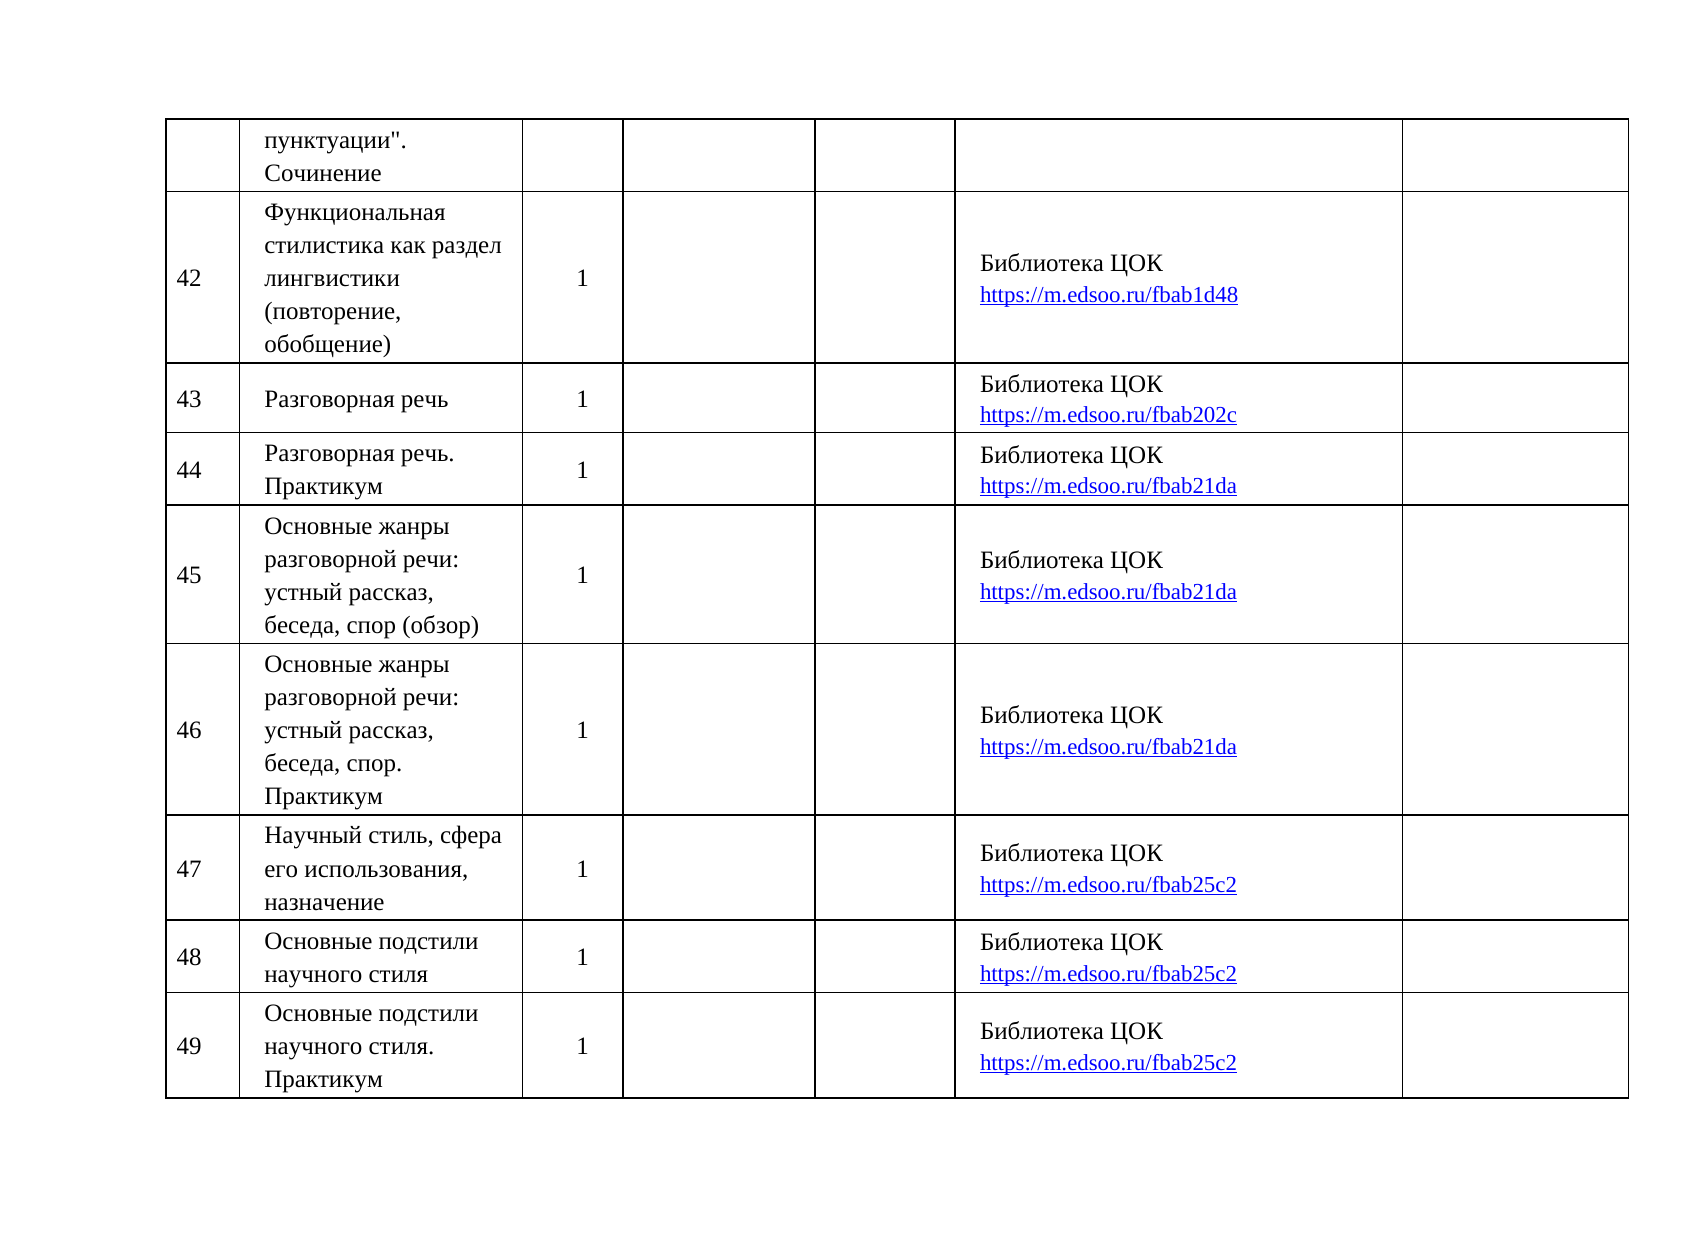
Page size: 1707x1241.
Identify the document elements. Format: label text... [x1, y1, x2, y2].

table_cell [956, 921, 1402, 992]
table_cell [624, 993, 814, 1097]
table_cell [1403, 506, 1628, 642]
table_cell 46 [167, 644, 239, 814]
table_cell 1 [523, 644, 622, 814]
table_cell 1 [523, 816, 622, 919]
table_cell [1403, 120, 1628, 191]
table_cell 47 [167, 816, 239, 919]
table_cell [1403, 433, 1628, 504]
table_cell Библиотека ЦОК https://m.edsoo.ru/fbab21da [956, 644, 1402, 814]
table_cell [624, 644, 814, 814]
table_cell [816, 192, 954, 362]
table_cell Основные подстили научного стиля. Практикум [240, 993, 522, 1097]
table_cell Библиотека ЦОК https://m.edsoo.ru/fbab21da [956, 433, 1402, 504]
table_cell 1 [523, 921, 622, 992]
table_cell [816, 120, 954, 191]
table_cell [624, 816, 814, 919]
table_cell 41 [167, 120, 239, 191]
table_cell [624, 921, 814, 992]
table_cell [624, 506, 814, 642]
table_cell Разговорная речь [240, 364, 522, 432]
table_cell [624, 364, 814, 432]
table_cell Основные жанры разговорной речи: устный рассказ, беседа, спор (обзор) [240, 506, 522, 642]
table_cell [956, 120, 1402, 191]
table_cell 1 [523, 433, 622, 504]
table_cell 44 [167, 433, 239, 504]
table_cell [1403, 364, 1628, 432]
table_cell [816, 816, 954, 919]
table_cell Основные подстили научного стиля [240, 921, 522, 992]
table_cell [816, 993, 954, 1097]
table_cell [1403, 921, 1628, 992]
table_cell Библиотека ЦОК https://m.edsoo.ru/fbab21da [956, 506, 1402, 642]
table_cell [816, 644, 954, 814]
table_cell [1403, 993, 1628, 1097]
table_cell [1403, 644, 1628, 814]
table_cell 1 [523, 506, 622, 642]
table_cell Функциональная стилистика как раздел лингвистики (повторение, обобщение) [240, 192, 522, 362]
table_cell 48 [167, 921, 239, 992]
table_cell 43 [167, 364, 239, 432]
table_cell Основные жанры разговорной речи: устный рассказ, беседа, спор. Практикум [240, 644, 522, 814]
table_cell Научный стиль, сфера его использования, назначение [240, 816, 522, 919]
table_cell 1 [523, 993, 622, 1097]
table_cell [1403, 816, 1628, 919]
table_cell 42 [167, 192, 239, 362]
table_cell 1 [523, 364, 622, 432]
table_cell Библиотека ЦОК https://m.edsoo.ru/fbab1d48 [956, 192, 1402, 362]
table_cell Библиотека ЦОК https://m.edsoo.ru/fbab202c [956, 364, 1402, 432]
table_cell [240, 120, 522, 191]
table_cell Библиотека ЦОК https://m.edsoo.ru/fbab25c2 [956, 816, 1402, 919]
table_cell 1 [523, 120, 622, 191]
table_cell [1403, 192, 1628, 362]
table_cell [816, 506, 954, 642]
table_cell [956, 993, 1402, 1097]
table_cell 1 [523, 192, 622, 362]
table_cell 49 [167, 993, 239, 1097]
table_cell 45 [167, 506, 239, 642]
table_cell Разговорная речь. Практикум [240, 433, 522, 504]
table_cell [624, 192, 814, 362]
table_cell [816, 433, 954, 504]
table_cell 1 [624, 120, 814, 191]
table_cell [816, 921, 954, 992]
table_cell [624, 433, 814, 504]
table_cell [816, 364, 954, 432]
